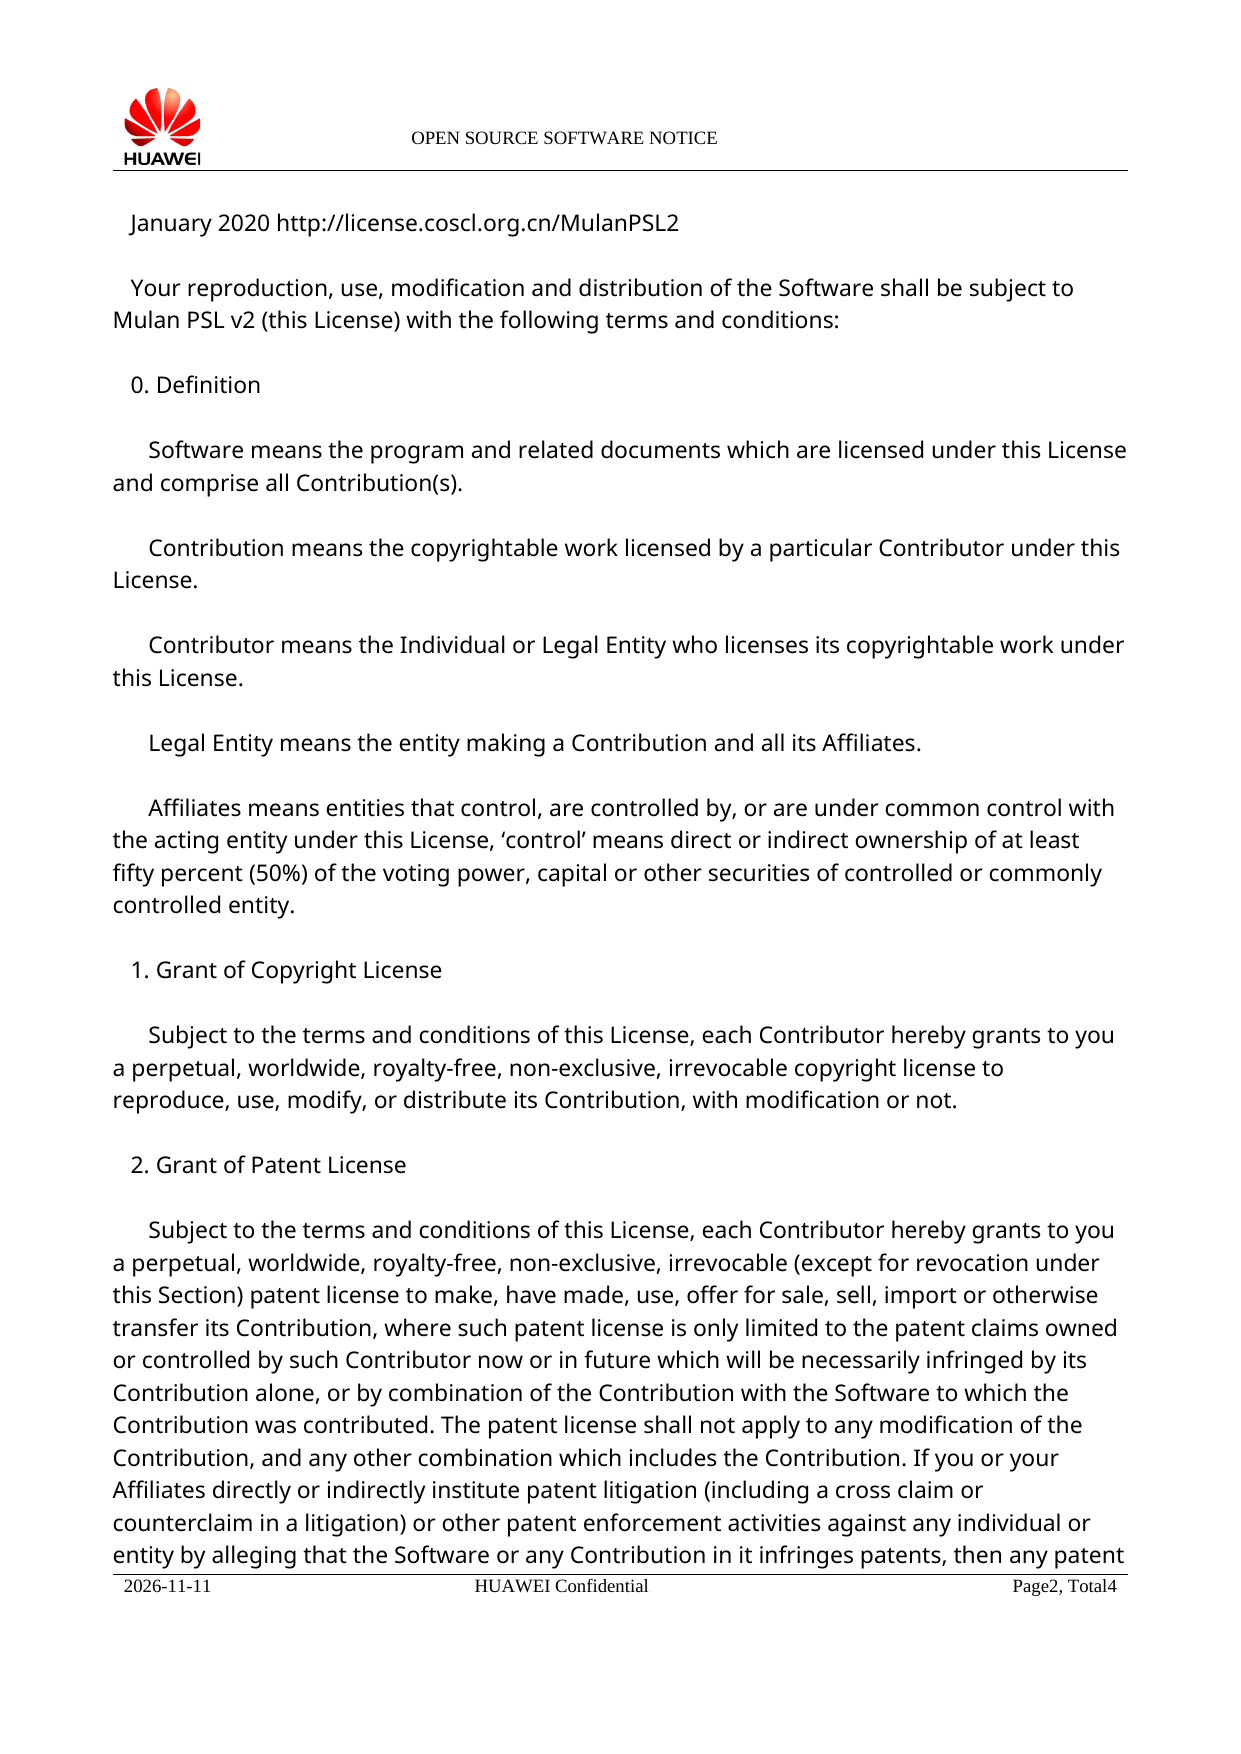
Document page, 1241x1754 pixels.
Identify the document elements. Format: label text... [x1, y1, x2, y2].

text Your reproduction, use, modification and distribution of the Software shall be subject to Mulan PSL v2 (this License) with the following terms and conditions: [112, 271, 1128, 336]
text 0. Definition [112, 369, 1128, 401]
text Software means the program and related documents which are licensed under this License and comprise all Contribution(s). [112, 434, 1128, 499]
text January 2020 http://license.coscl.org.cn/MulanPSL2 [112, 206, 1128, 239]
picture [124, 88, 201, 165]
text 2. Grant of Patent License [112, 1149, 1128, 1181]
text Contribution means the copyrightable work licensed by a particular Contributor under this License. [112, 531, 1128, 596]
text Subject to the terms and conditions of this License, each Contributor hereby grants to you a perpetual, worldwide, royalty-free, non-exclusive, irrevocable copyright license to reproduce, use, modify, or distribute its Contribution, with modification or not. [112, 1019, 1128, 1116]
text Legal Entity means the entity making a Contribution and all its Affiliates. [112, 726, 1128, 759]
text Affiliates means entities that control, are controlled by, or are under common control with the acting entity under this License, ‘control’ means direct or indirect ownership of at least fifty percent (50%) of the voting power, capital or other securities of controlled or commonly controlled entity. [112, 791, 1128, 921]
text 1. Grant of Copyright License [112, 954, 1128, 986]
text Contributor means the Individual or Legal Entity who licenses its copyrightable work under this License. [112, 629, 1128, 694]
